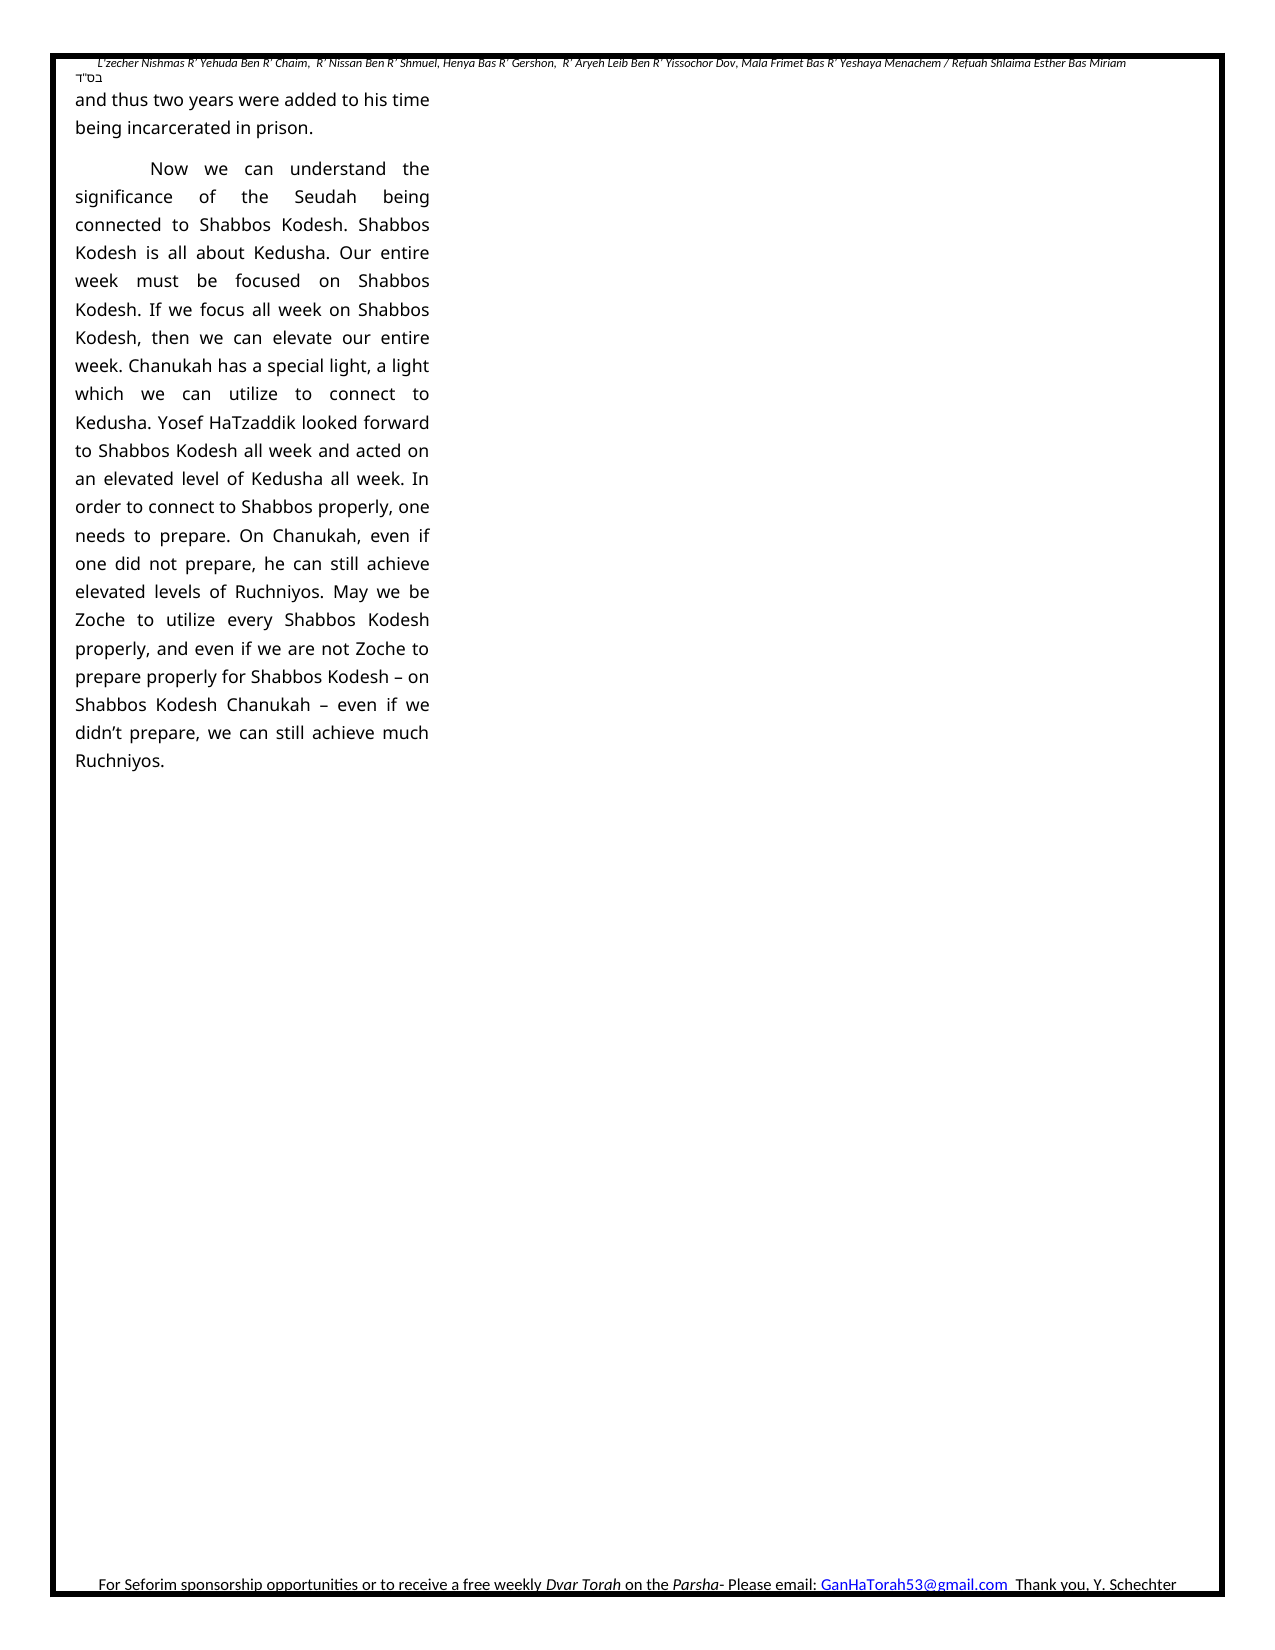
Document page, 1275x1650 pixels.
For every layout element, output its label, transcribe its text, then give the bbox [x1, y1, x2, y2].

text Now we can understand the significance of the Seudah being connected to Shabbos Kodesh. Shabbos Kodesh is all about Kedusha. Our entire week must be focused on Shabbos Kodesh. If we focus all week on Shabbos Kodesh, then we can elevate our entire week. Chanukah has a special light, a light which we can utilize to connect to Kedusha. Yosef HaTzaddik looked forward to Shabbos Kodesh all week and acted on an elevated level of Kedusha all week. In order to connect to Shabbos properly, one needs to prepare. On Chanukah, even if one did not prepare, he can still achieve elevated levels of Ruchniyos. May we be Zoche to utilize every Shabbos Kodesh properly, and even if we are not Zoche to prepare properly for Shabbos Kodesh – on Shabbos Kodesh Chanukah – even if we didn’t prepare, we can still achieve much Ruchniyos. [75, 156, 430, 773]
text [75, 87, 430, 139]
